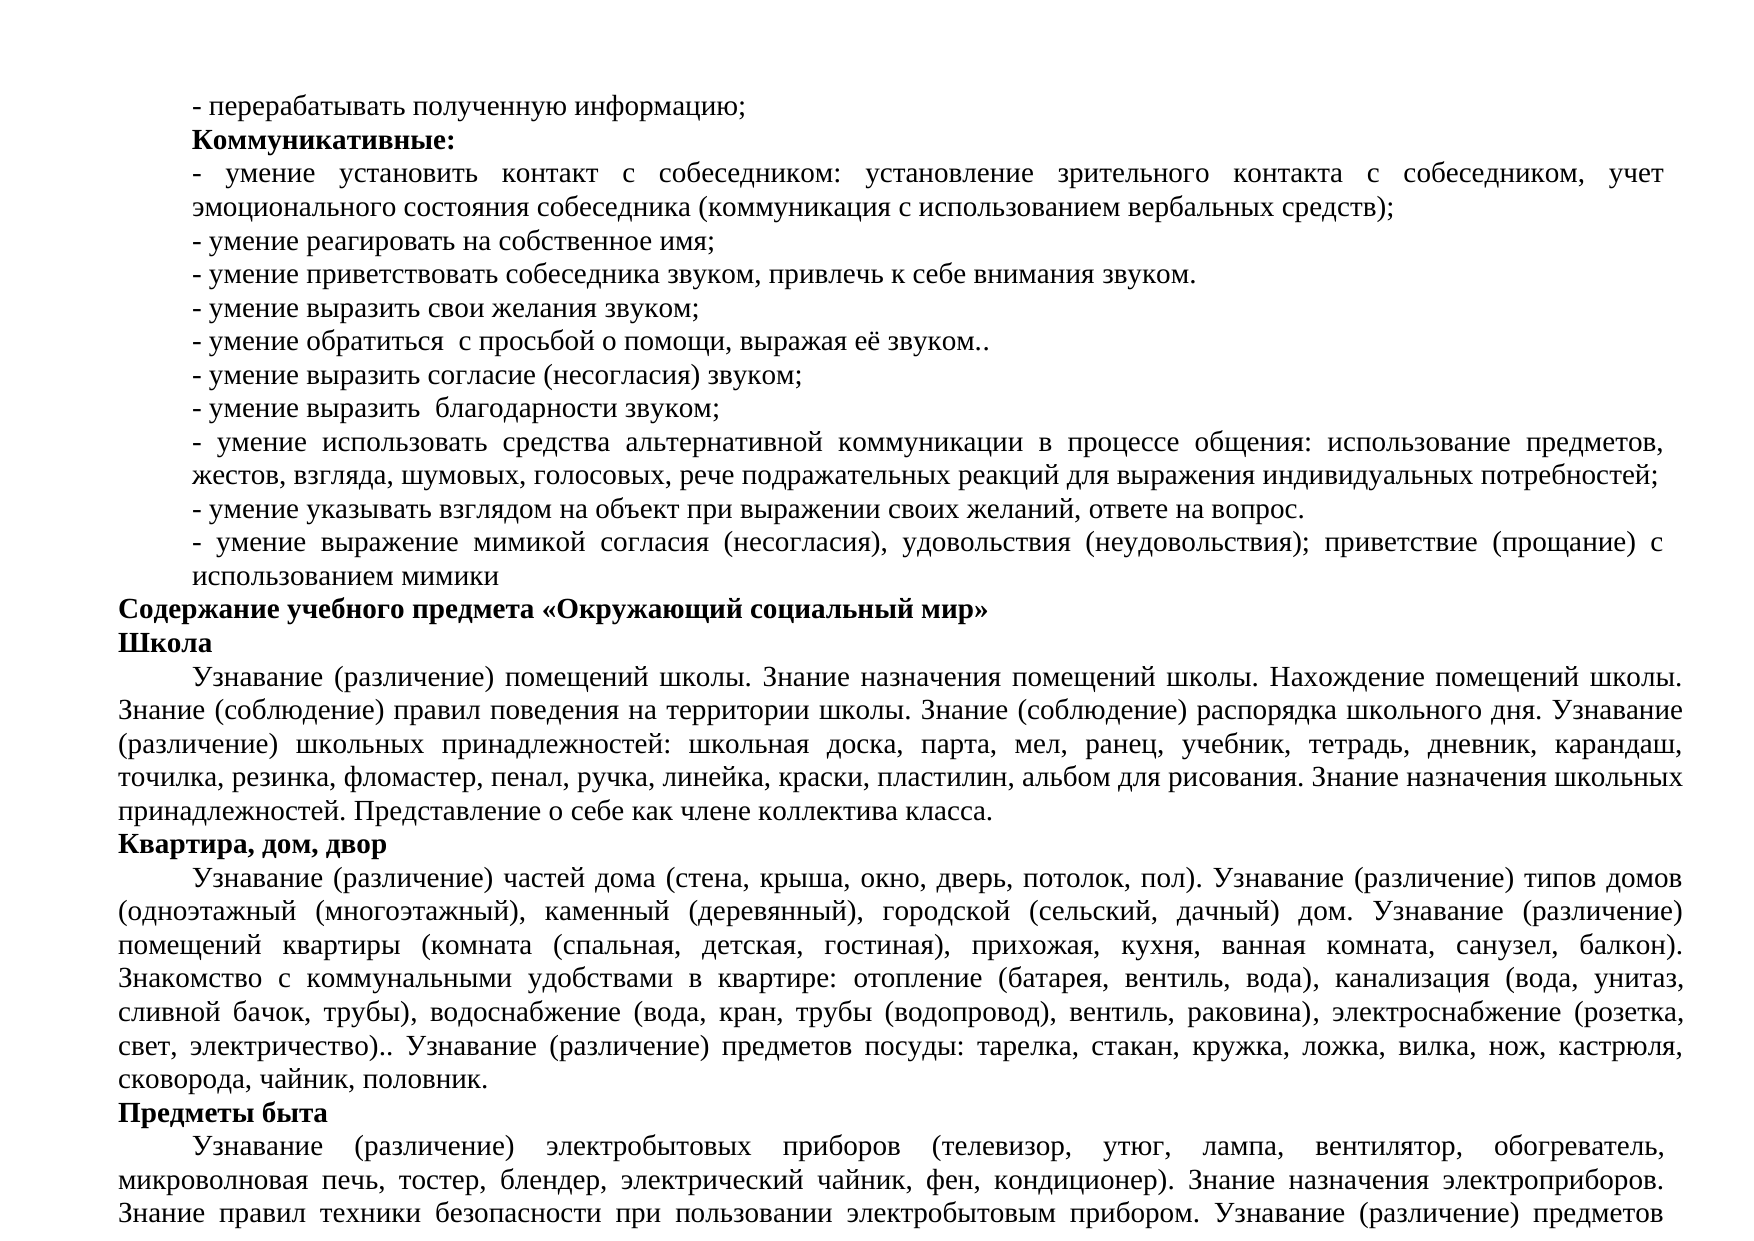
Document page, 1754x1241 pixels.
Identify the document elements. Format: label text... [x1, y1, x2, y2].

text - умение установить контакт с собеседником: установление зрительного контакта с собеседником, учет эмоционального состояния собеседника (коммуникация с использованием вербальных средств); [192, 156, 1665, 223]
text - умение реагировать на собственное имя; [192, 223, 1665, 256]
text - умение указывать взглядом на объект при выражении своих желаний, ответе на вопрос. [192, 491, 1665, 524]
text - умение обратиться с просьбой о помощи, выражая её звуком.. [192, 323, 1665, 357]
text - умение выразить согласие (несогласия) звуком; [192, 357, 1665, 390]
text - умение приветствовать собеседника звуком, привлечь к себе внимания звуком. [192, 256, 1665, 290]
text Квартира, дом, двор [118, 826, 1665, 860]
text Содержание учебного предмета «Окружающий социальный мир» [118, 592, 1665, 625]
text Предметы быта [118, 1095, 1665, 1128]
text - перерабатывать полученную информацию; [177, 88, 1665, 122]
text - умение выразить благодарности звуком; [192, 390, 1665, 424]
text Коммуникативные: [118, 122, 1665, 156]
text Узнавание (различение) частей дома (стена, крыша, окно, дверь, потолок, пол). Узнавание (различение) типов домов (одноэтажный (многоэтажный), каменный (деревянный), городской (сельский, дачный) дом. Узнавание (различение) помещений квартиры (комната (спальная, детская, гостиная), прихожая, кухня, ванная комната, санузел, балкон). Знакомство с коммунальными удобствами в квартире: отопление (батарея, вентиль, вода), канализация (вода, унитаз, сливной бачок, трубы), водоснабжение (вода, кран, трубы (водопровод), вентиль, раковина), электроснабжение (розетка, свет, электричество).. Узнавание (различение) предметов посуды: тарелка, стакан, кружка, ложка, вилка, нож, кастрюля, сковорода, чайник, половник. [118, 860, 1685, 1095]
text Школа [118, 625, 1665, 659]
text - умение выразить свои желания звуком; [192, 290, 1665, 323]
text - умение выражение мимикой согласия (несогласия), удовольствия (неудовольствия); приветствие (прощание) с использованием мимики [192, 524, 1665, 592]
text Узнавание (различение) помещений школы. Знание назначения помещений школы. Нахождение помещений школы. Знание (соблюдение) правил поведения на территории школы. Знание (соблюдение) распорядка школьного дня. Узнавание (различение) школьных принадлежностей: школьная доска, парта, мел, ранец, учебник, тетрадь, дневник, карандаш, точилка, резинка, фломастер, пенал, ручка, линейка, краски, пластилин, альбом для рисования. Знание назначения школьных принадлежностей. Представление о себе как члене коллектива класса. [118, 659, 1685, 826]
text - умение использовать средства альтернативной коммуникации в процессе общения: использование предметов, жестов, взгляда, шумовых, голосовых, рече подражательных реакций для выражения индивидуальных потребностей; [192, 424, 1665, 491]
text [118, 1128, 1665, 1229]
